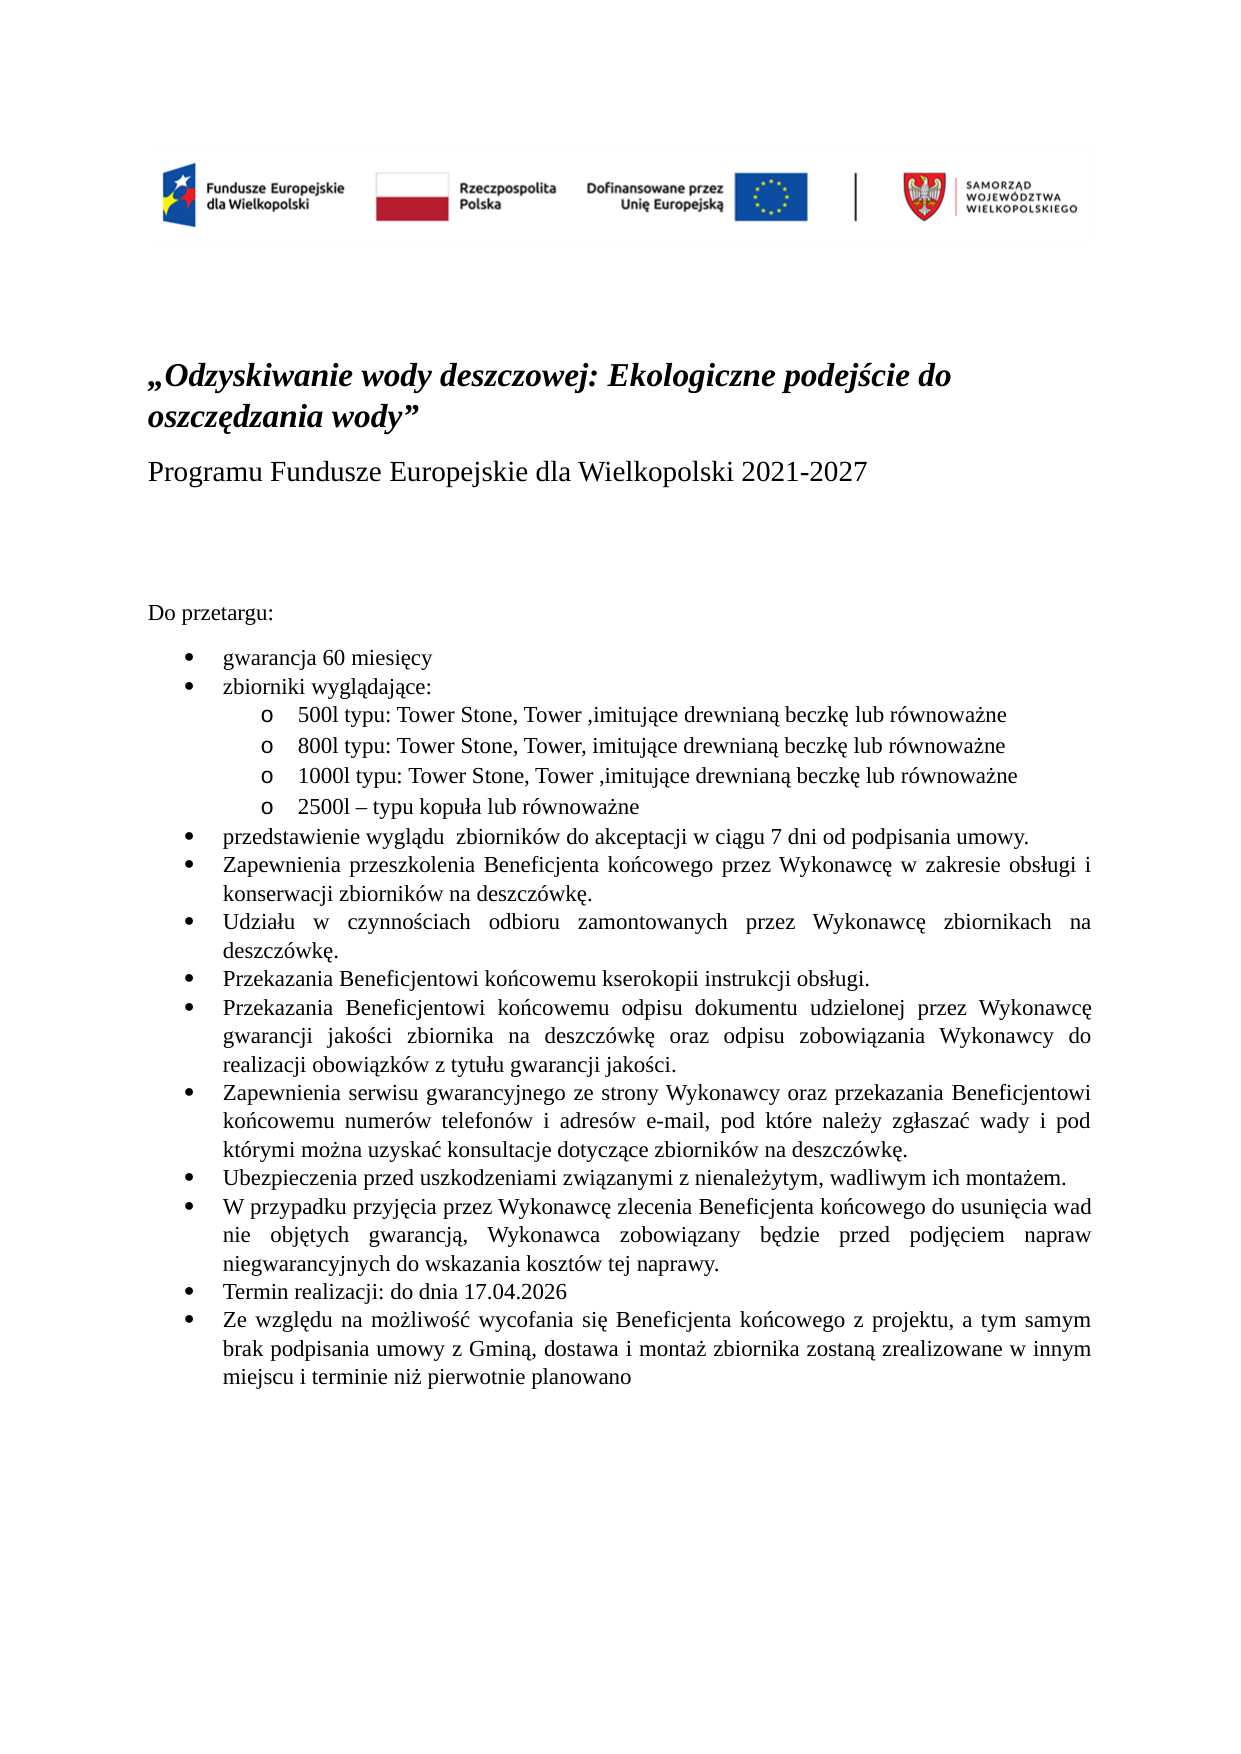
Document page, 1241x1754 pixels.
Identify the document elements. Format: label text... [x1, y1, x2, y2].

list Ubezpieczenia przed uszkodzeniami związanymi z nienależytym, wadliwym ich montażem. [185, 1164, 1093, 1191]
list 2500l – typu kopuła lub równoważne [260, 793, 1093, 821]
list zbiorniki wyglądające: [185, 673, 1093, 699]
text „Odzyskiwanie wody deszczowej: Ekologiczne podejście do oszczędzania wody” [148, 355, 1093, 435]
list Przekazania Beneficjentowi końcowemu kserokopii instrukcji obsługi. [185, 965, 1093, 992]
text Do przetargu: [148, 599, 1093, 626]
list Zapewnienia serwisu gwarancyjnego ze strony Wykonawcy oraz przekazania Beneficjentowi końcowemu numerów telefonów i adresów e-mail, pod które należy zgłaszać wady i pod którymi można uzyskać konsultacje dotyczące zbiorników na deszczówkę. [185, 1079, 1093, 1162]
list 500l typu: Tower Stone, Tower ,imitujące drewnianą beczkę lub równoważne [260, 701, 1093, 729]
list Ze względu na możliwość wycofania się Beneficjenta końcowego z projektu, a tym samym brak podpisania umowy z Gminą, dostawa i montaż zbiornika zostaną zrealizowane w innym miejscu i terminie niż pierwotnie planowano [185, 1307, 1093, 1390]
list gwarancja 60 miesięcy [185, 644, 1093, 671]
list Przekazania Beneficjentowi końcowemu odpisu dokumentu udzielonej przez Wykonawcę gwarancji jakości zbiornika na deszczówkę oraz odpisu zobowiązania Wykonawcy do realizacji obowiązków z tytułu gwarancji jakości. [185, 994, 1093, 1077]
list 800l typu: Tower Stone, Tower, imitujące drewnianą beczkę lub równoważne [260, 732, 1093, 760]
list przedstawienie wyglądu zbiorników do akceptacji w ciągu 7 dni od podpisania umowy. [185, 823, 1093, 849]
list Udziału w czynnościach odbioru zamontowanych przez Wykonawcę zbiornikach na deszczówkę. [185, 908, 1093, 963]
list Termin realizacji: do dnia 17.04.2026 [185, 1278, 1093, 1304]
picture [147, 147, 1093, 243]
list Zapewnienia przeszkolenia Beneficjenta końcowego przez Wykonawcę w zakresie obsługi i konserwacji zbiorników na deszczówkę. [185, 852, 1093, 906]
list 1000l typu: Tower Stone, Tower ,imitujące drewnianą beczkę lub równoważne [260, 762, 1093, 791]
list W przypadku przyjęcia przez Wykonawcę zlecenia Beneficjenta końcowego do usunięcia wad nie objętych gwarancją, Wykonawca zobowiązany będzie przed podjęciem napraw niegwarancyjnych do wskazania kosztów tej naprawy. [185, 1193, 1093, 1276]
text Programu Fundusze Europejskie dla Wielkopolski 2021-2027 [148, 454, 1093, 488]
